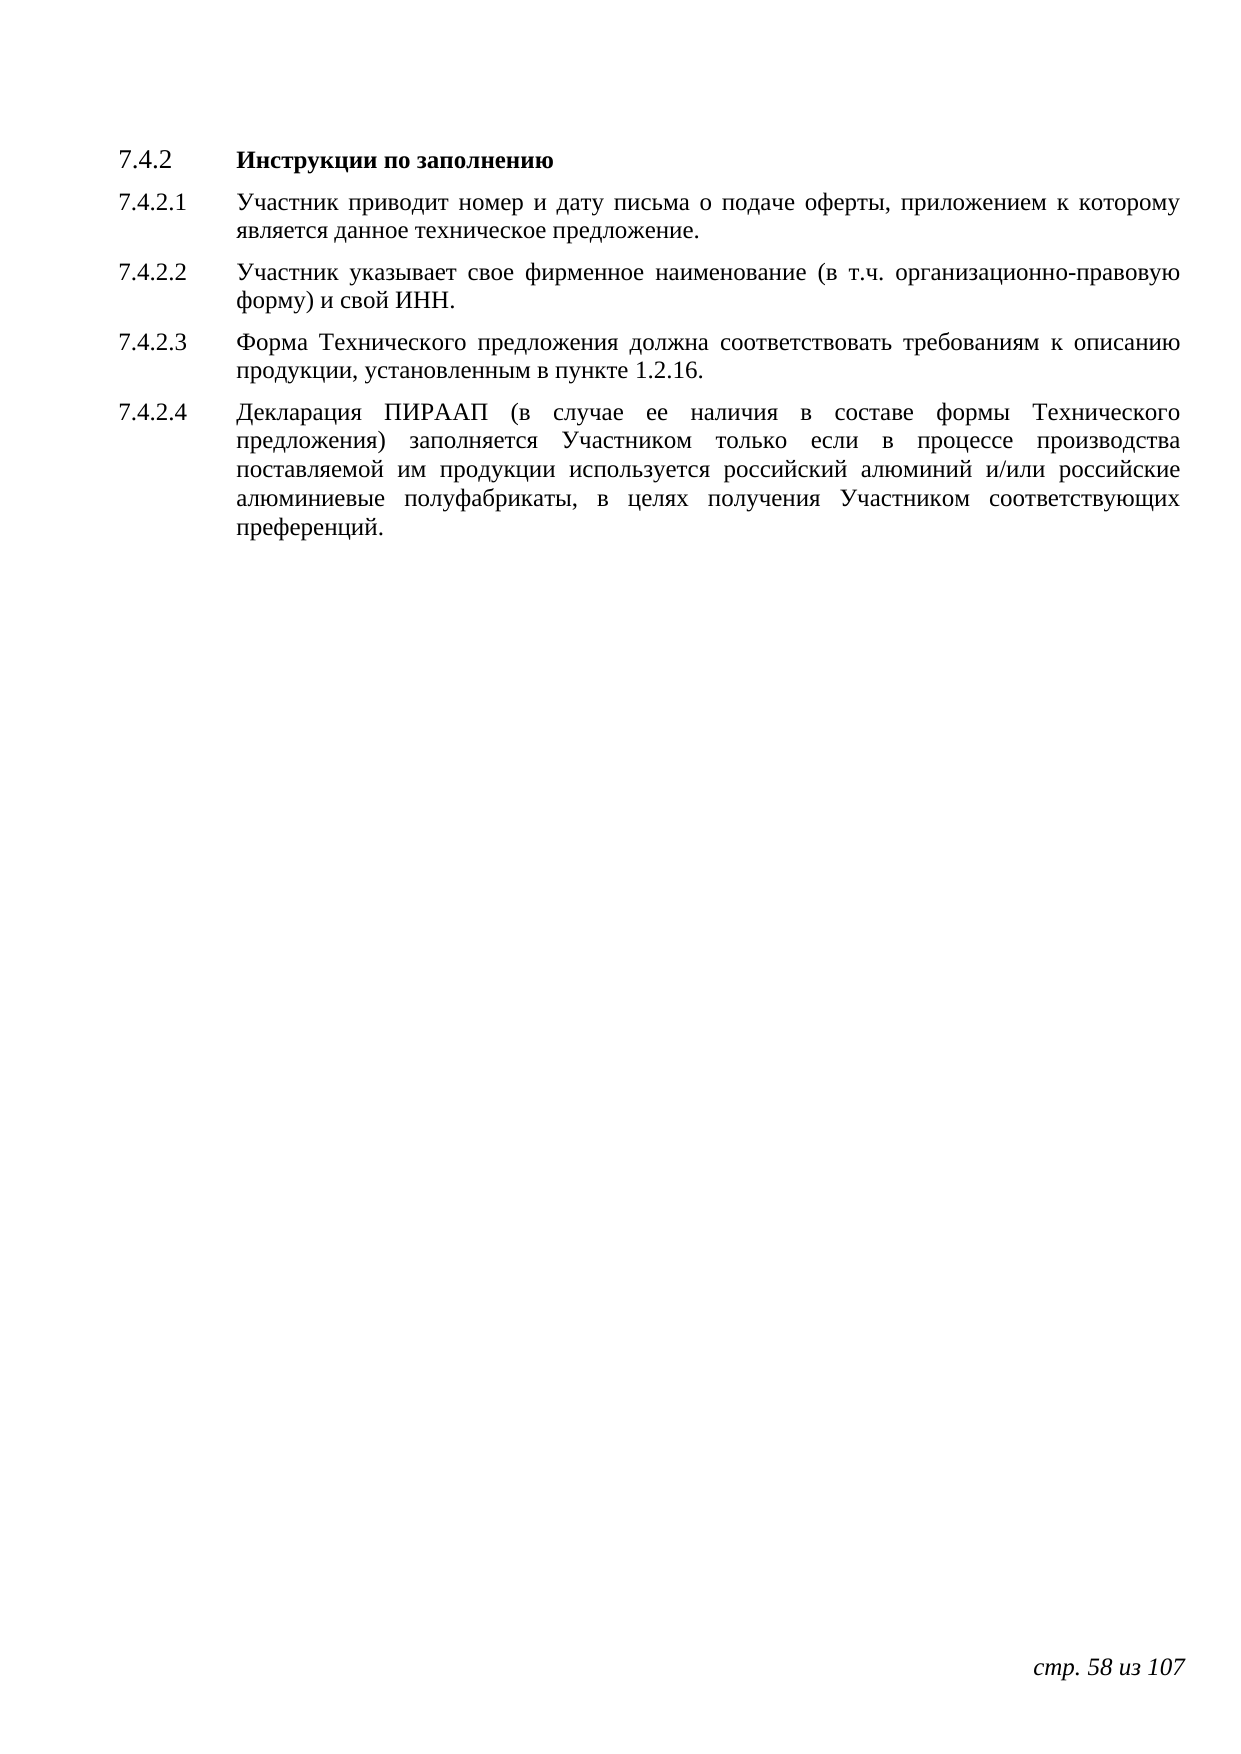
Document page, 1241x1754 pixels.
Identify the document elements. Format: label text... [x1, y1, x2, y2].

text Инструкции по заполнению [118, 143, 1181, 174]
text Участник приводит номер и дату письма о подаче оферты, приложением к которому является данное техническое предложение. [118, 187, 1181, 244]
text Участник указывает свое фирменное наименование (в т.ч. организационно-правовую форму) и свой ИНН. [118, 257, 1181, 314]
text Декларация ПИРААП (в случае ее наличия в составе формы Технического предложения) заполняется Участником только если в процессе производства поставляемой им продукции используется российский алюминий и/или российские алюминиевые полуфабрикаты, в целях получения Участником соответствующих преференций. [118, 397, 1181, 541]
text Форма Технического предложения должна соответствовать требованиям к описанию продукции, установленным в пункте 1.2.16. [118, 327, 1181, 384]
